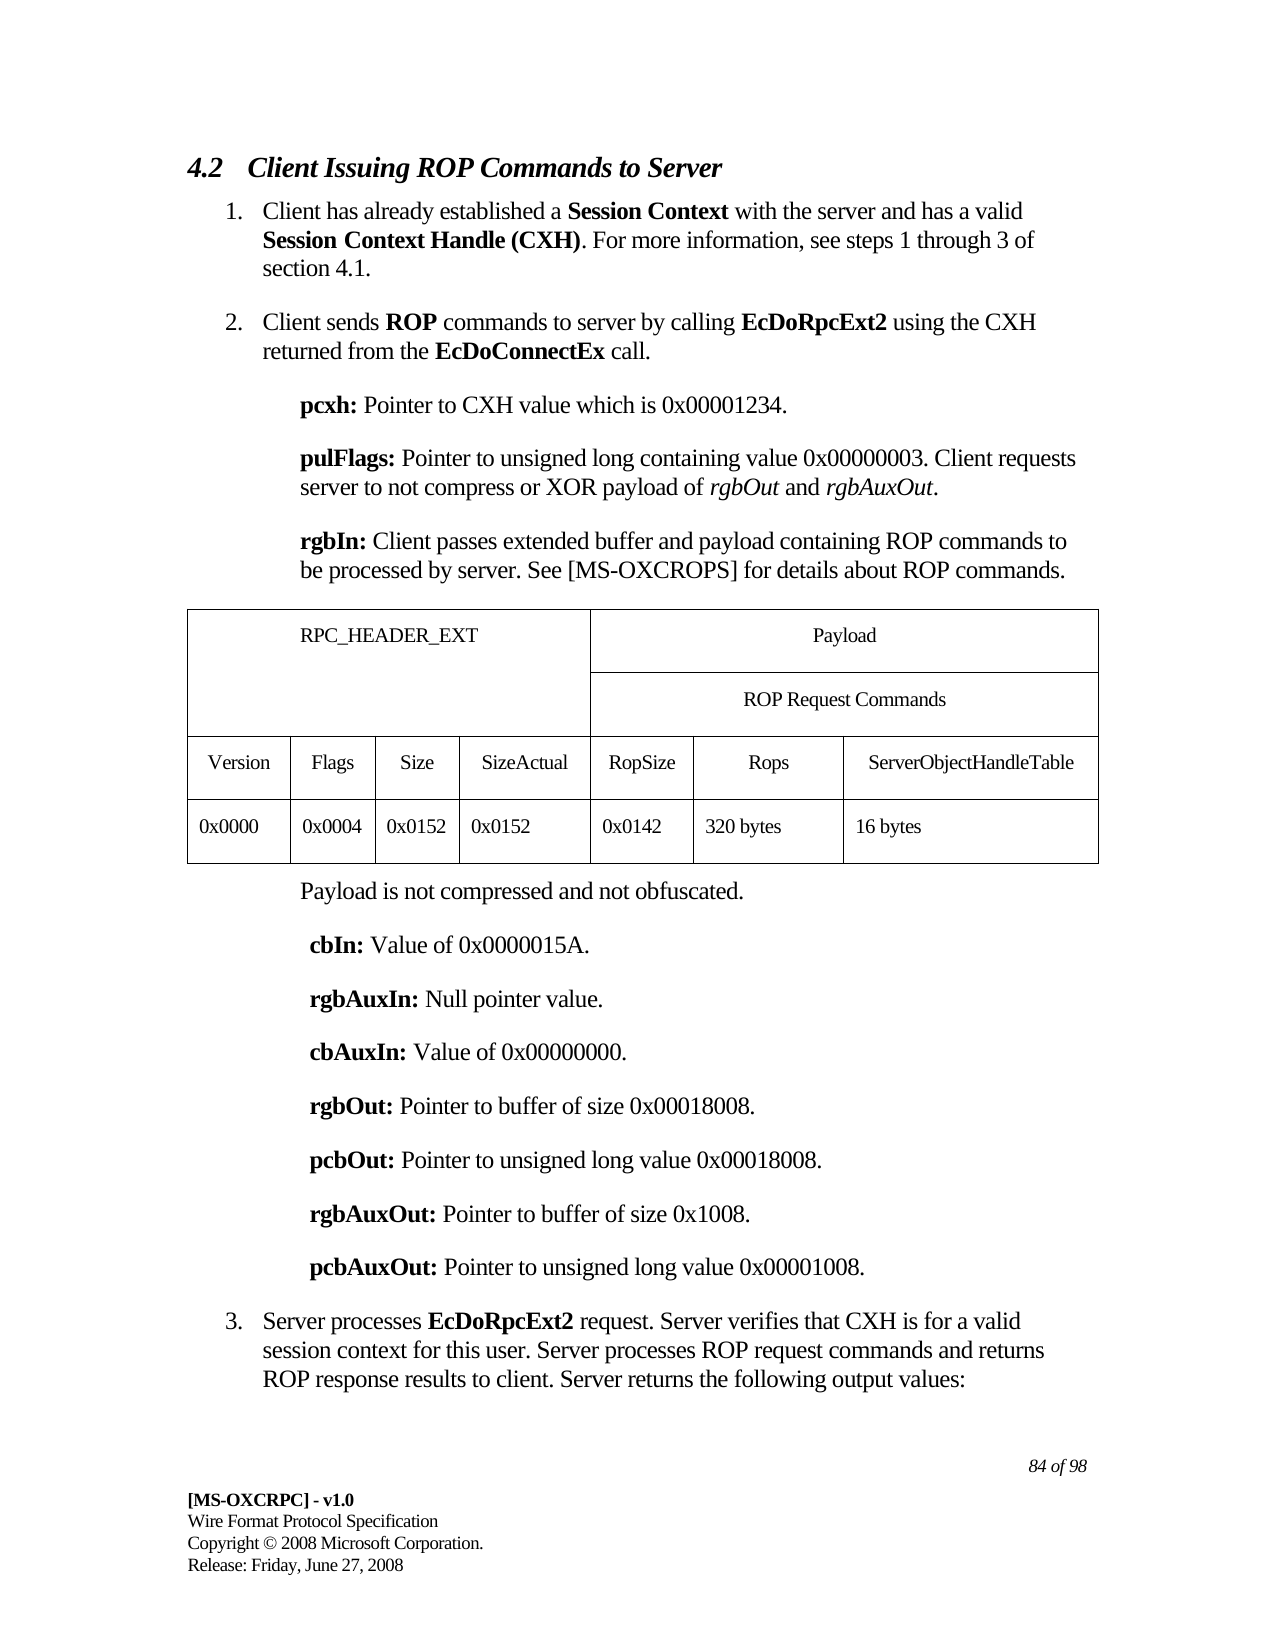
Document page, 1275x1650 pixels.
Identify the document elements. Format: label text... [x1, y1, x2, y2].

text pcxh: Pointer to CXH value which is 0x00001234. [300, 390, 1087, 418]
text rgbIn: Client passes extended buffer and payload containing ROP commands to be processed by server. See [MS-OXCROPS] for details about ROP commands. [300, 526, 1087, 583]
table_cell RopSize [591, 737, 693, 799]
table_cell 0x0000 [188, 800, 290, 863]
text cbIn: Value of 0x0000015A. [309, 930, 1087, 959]
table_cell 16 bytes [844, 800, 1098, 863]
text pcbOut: Pointer to unsigned long value 0x00018008. [309, 1145, 1087, 1174]
table_cell 320 bytes [694, 800, 843, 863]
text pcbAuxOut: Pointer to unsigned long value 0x00001008. [309, 1252, 1087, 1281]
table_header Payload [591, 610, 1098, 672]
table_cell ROP Request Commands [591, 673, 1098, 736]
text cbAuxIn: Value of 0x00000000. [309, 1037, 1087, 1066]
list Client sends ROP commands to server by calling EcDoRpcExt2 using the CXH returned from the EcDoConnectEx call. [225, 307, 1087, 365]
table_cell 0x0004 [291, 800, 375, 863]
table_cell SizeActual [460, 737, 590, 799]
table_cell ServerObjectHandleTable [844, 737, 1098, 799]
table_cell 0x0152 [376, 800, 459, 863]
table_header RPC_HEADER_EXT [188, 610, 590, 736]
text rgbAuxOut: Pointer to buffer of size 0x1008. [309, 1199, 1087, 1227]
subtitle Client Issuing ROP Commands to Server [187, 150, 1087, 183]
table_cell 0x0152 [460, 800, 590, 863]
table_cell Rops [694, 737, 843, 799]
table_cell Flags [291, 737, 375, 799]
list Client has already established a Session Context with the server and has a valid Session Context Handle (CXH). For more information, see steps 1 through 3 of section 4.1. [225, 196, 1087, 282]
text Payload is not compressed and not obfuscated. [300, 876, 1087, 905]
table_cell Size [376, 737, 459, 799]
text rgbAuxIn: Null pointer value. [309, 984, 1087, 1012]
table_cell Version [188, 737, 290, 799]
text pulFlags: Pointer to unsigned long containing value 0x00000003. Client requests server to not compress or XOR payload of rgbOut and rgbAuxOut. [300, 443, 1087, 501]
list Server processes EcDoRpcExt2 request. Server verifies that CXH is for a valid session context for this user. Server processes ROP request commands and returns ROP response results to client. Server returns the following output values: [225, 1306, 1087, 1392]
table_cell 0x0142 [591, 800, 693, 863]
text rgbOut: Pointer to buffer of size 0x00018008. [309, 1091, 1087, 1120]
